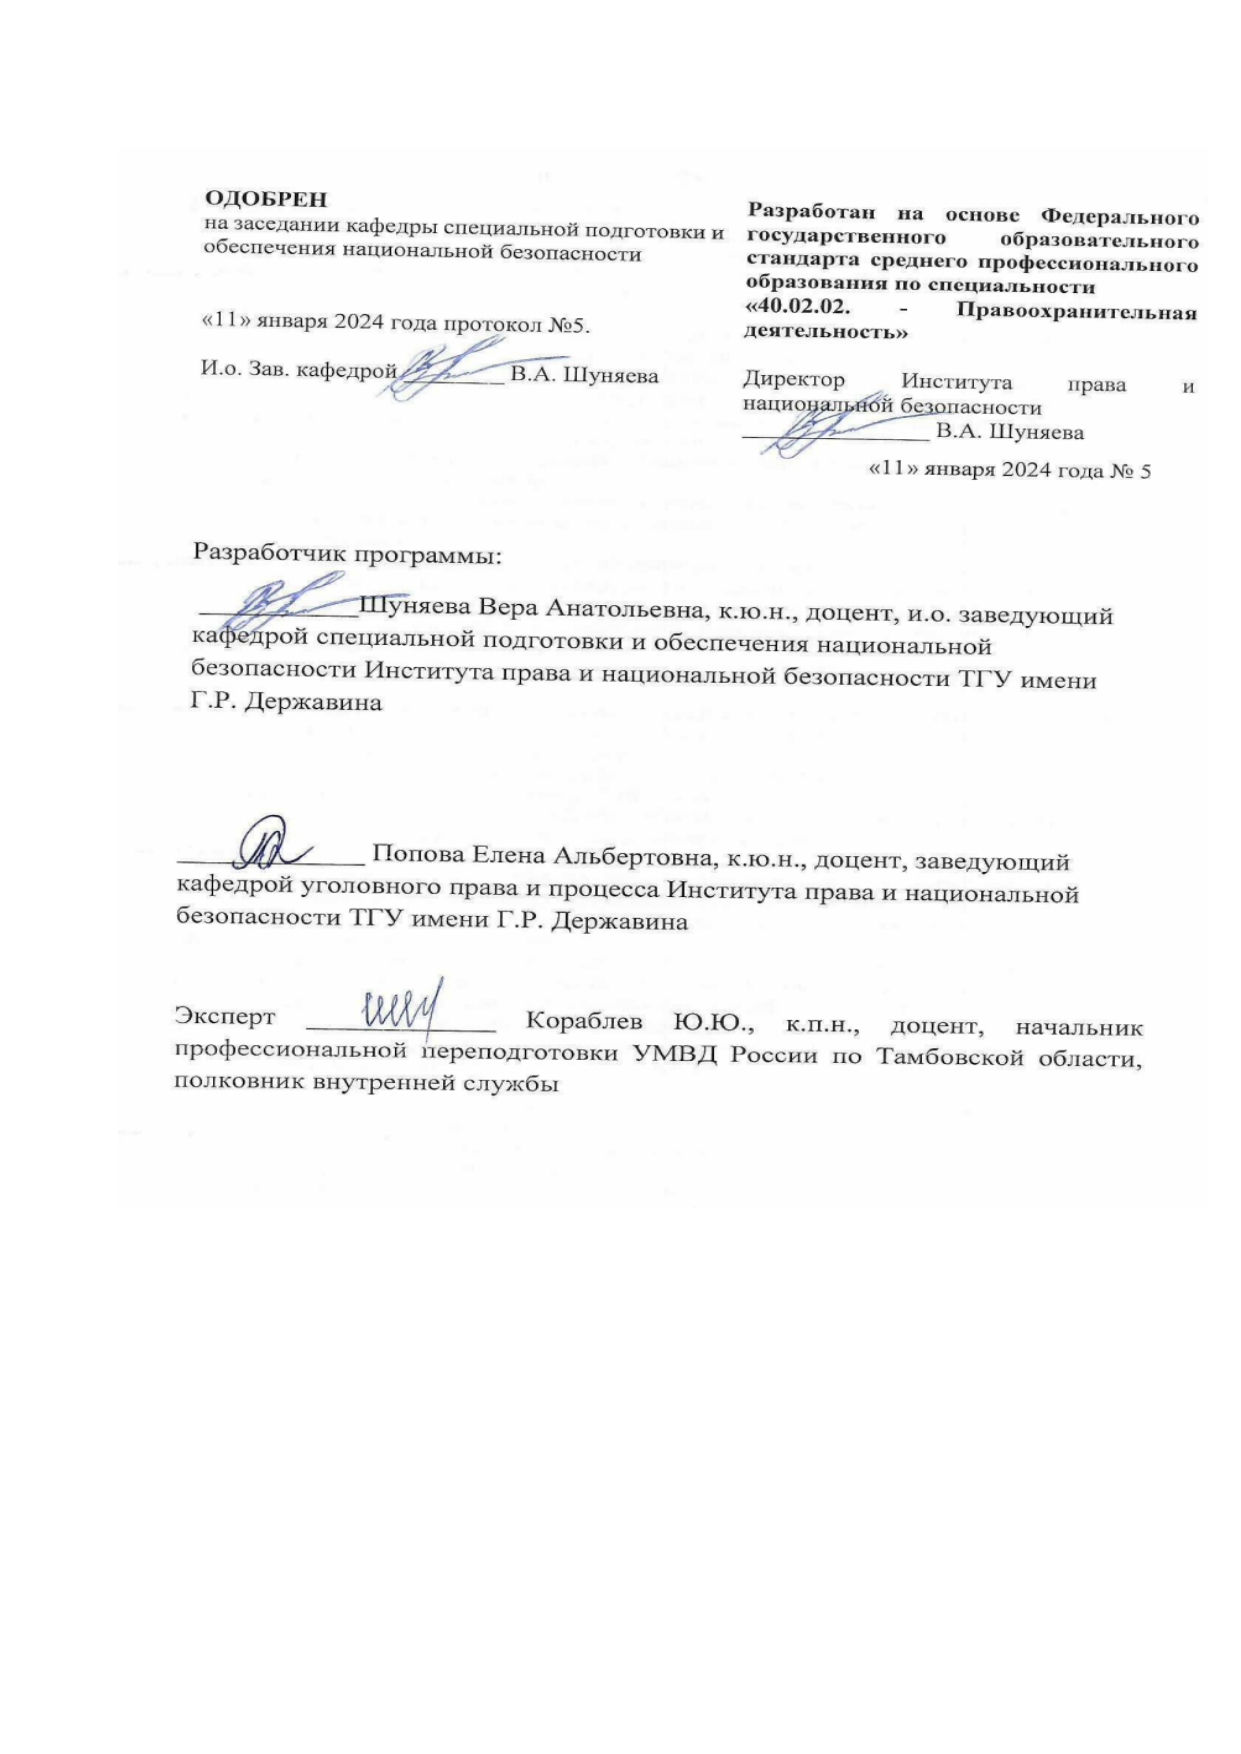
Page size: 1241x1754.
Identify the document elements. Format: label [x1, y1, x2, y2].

picture [118, 146, 1209, 1208]
